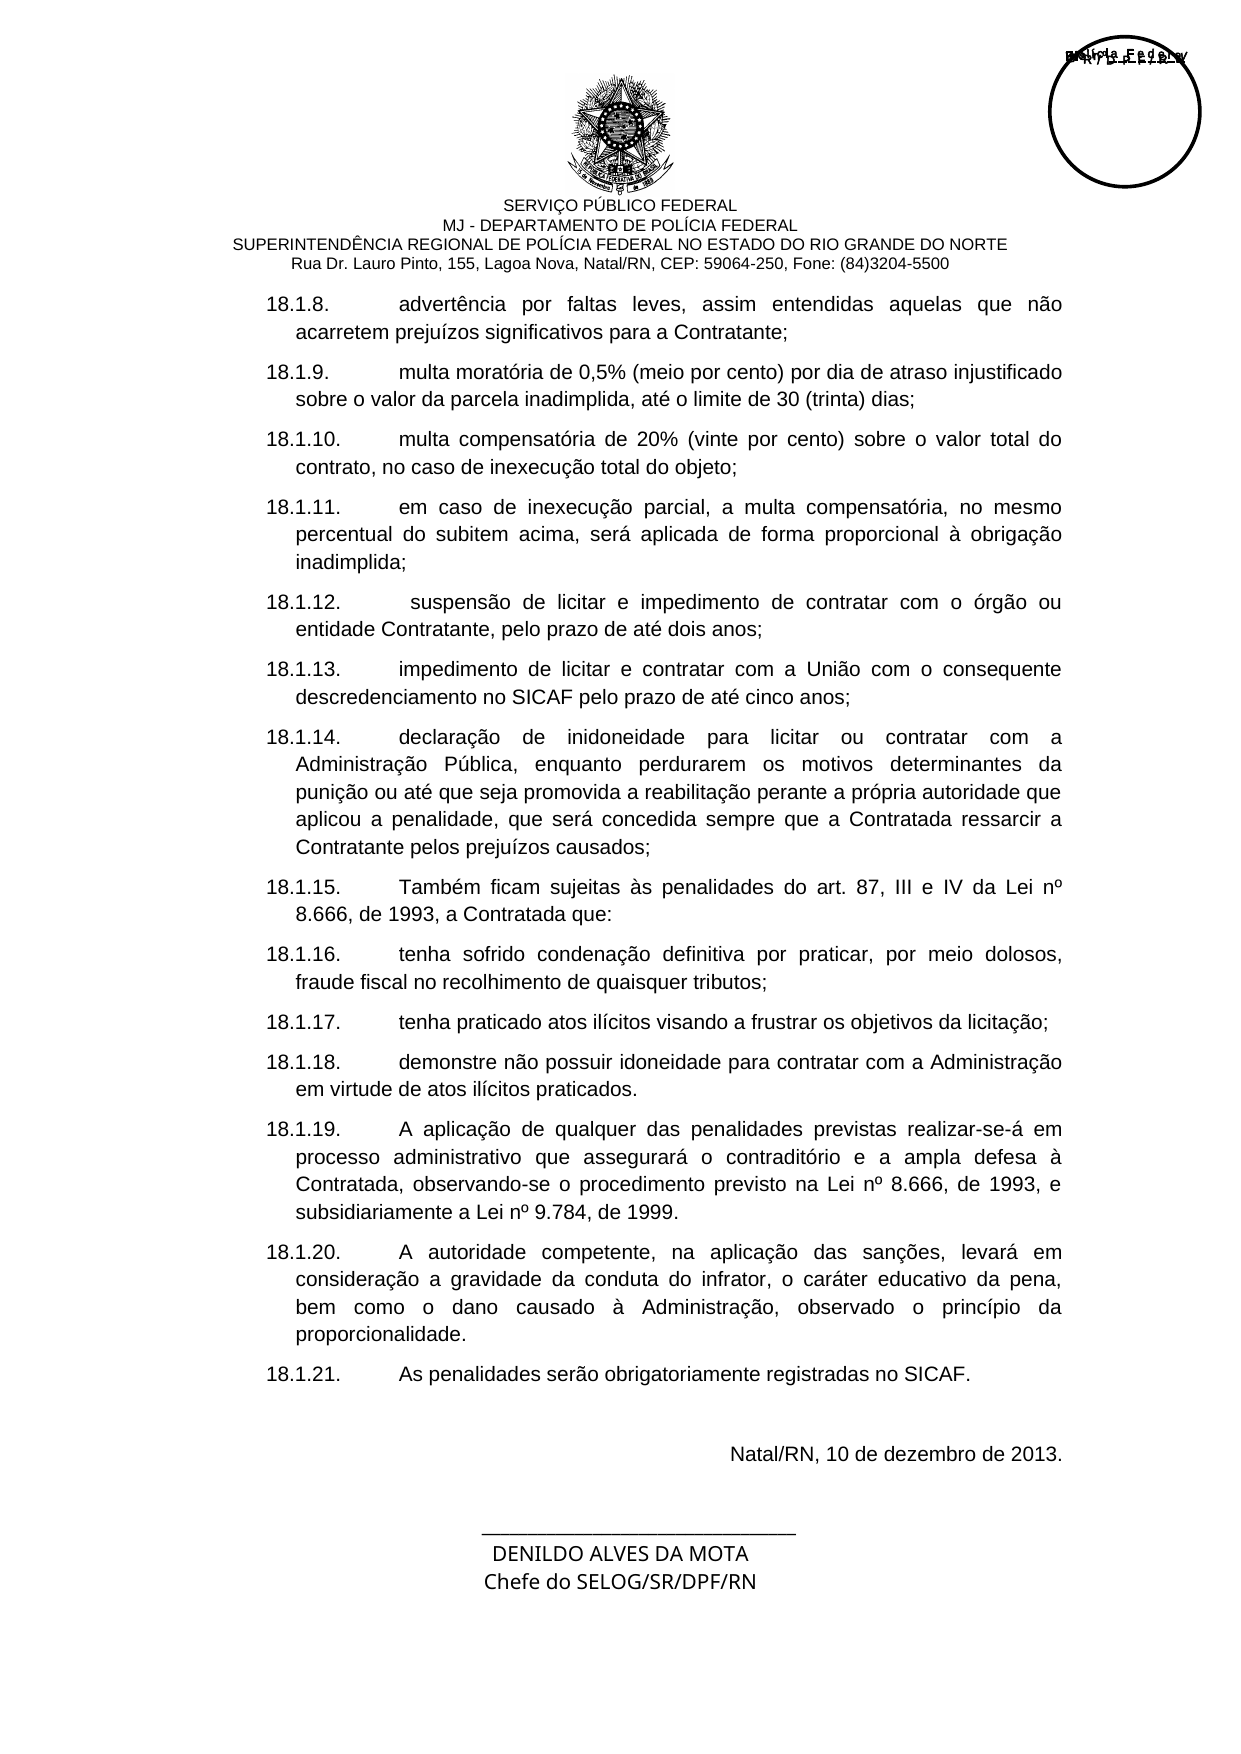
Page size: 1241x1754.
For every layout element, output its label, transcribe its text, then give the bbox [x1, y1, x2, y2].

list impedimento de licitar e contratar com a União com o consequente descredenciamento no SICAF pelo prazo de até cinco anos; [266, 657, 1063, 708]
list advertência por faltas leves, assim entendidas aquelas que não acarretem prejuízos significativos para a Contratante; [266, 292, 1063, 343]
picture [565, 73, 675, 197]
list declaração de inidoneidade para licitar ou contratar com a Administração Pública, enquanto perdurarem os motivos determinantes da punição ou até que seja promovida a reabilitação perante a própria autoridade que aplicou a penalidade, que será concedida sempre que a Contratada ressarcir a Contratante pelos prejuízos causados; [266, 724, 1063, 858]
list em caso de inexecução parcial, a multa compensatória, no mesmo percentual do subitem acima, será aplicada de forma proporcional à obrigação inadimplida; [266, 494, 1063, 573]
list As penalidades serão obrigatoriamente registradas no SICAF. [266, 1362, 1063, 1386]
list Também ficam sujeitas às penalidades do art. 87, III e IV da Lei nº 8.666, de Contratada que: [266, 874, 1063, 926]
text __________________________________ [215, 1510, 1063, 1539]
list tenha sofrido condenação definitiva por praticar, por meio dolosos, fraude fiscal no recolhimento de quaisquer tributos; [266, 942, 1063, 993]
text Chefe do SELOG/SR/DPF/RN [177, 1567, 1063, 1596]
list Natal/RN, 10 de dezembro de 2013. [295, 1442, 1063, 1466]
list suspensão de licitar e impedimento de contratar com o órgão ou entidade Contratante, pelo prazo de até dois anos; [266, 589, 1063, 641]
list multa compensatória de 20% (vinte por cento) sobre o valor total do contrato, no caso de inexecução total do objeto; [266, 427, 1063, 478]
list A aplicação de qualquer das penalidades previstas realizar-se-á em processo administrativo que assegurará o contraditório e a ampla defesa à Contratada, observando-se o procedimento previsto na Lei nº 8.666, de 1993, e subsidiariamente a Lei nº 9.784, de 1999. [266, 1117, 1063, 1223]
list demonstre não possuir idoneidade para contratar com a Administração em virtude de atos ilícitos praticados. [266, 1049, 1063, 1101]
list A autoridade competente, na aplicação das sanções, levará em consideração a gravidade da conduta do infrator, o caráter educativo da pena, bem como o dano causado à Administração, observado o princípio da proporcionalidade. [266, 1239, 1063, 1346]
text DENILDO ALVES DA MOTA [177, 1539, 1063, 1567]
list multa moratória de 0,5% (meio por cento) por dia de atraso injustificado sobre o valor da parcela inadimplida, até o limite de 30 (trinta) dias; [266, 359, 1063, 411]
list tenha praticado atos ilícitos visando a frustrar os objetivos da licitação; [266, 1009, 1063, 1033]
